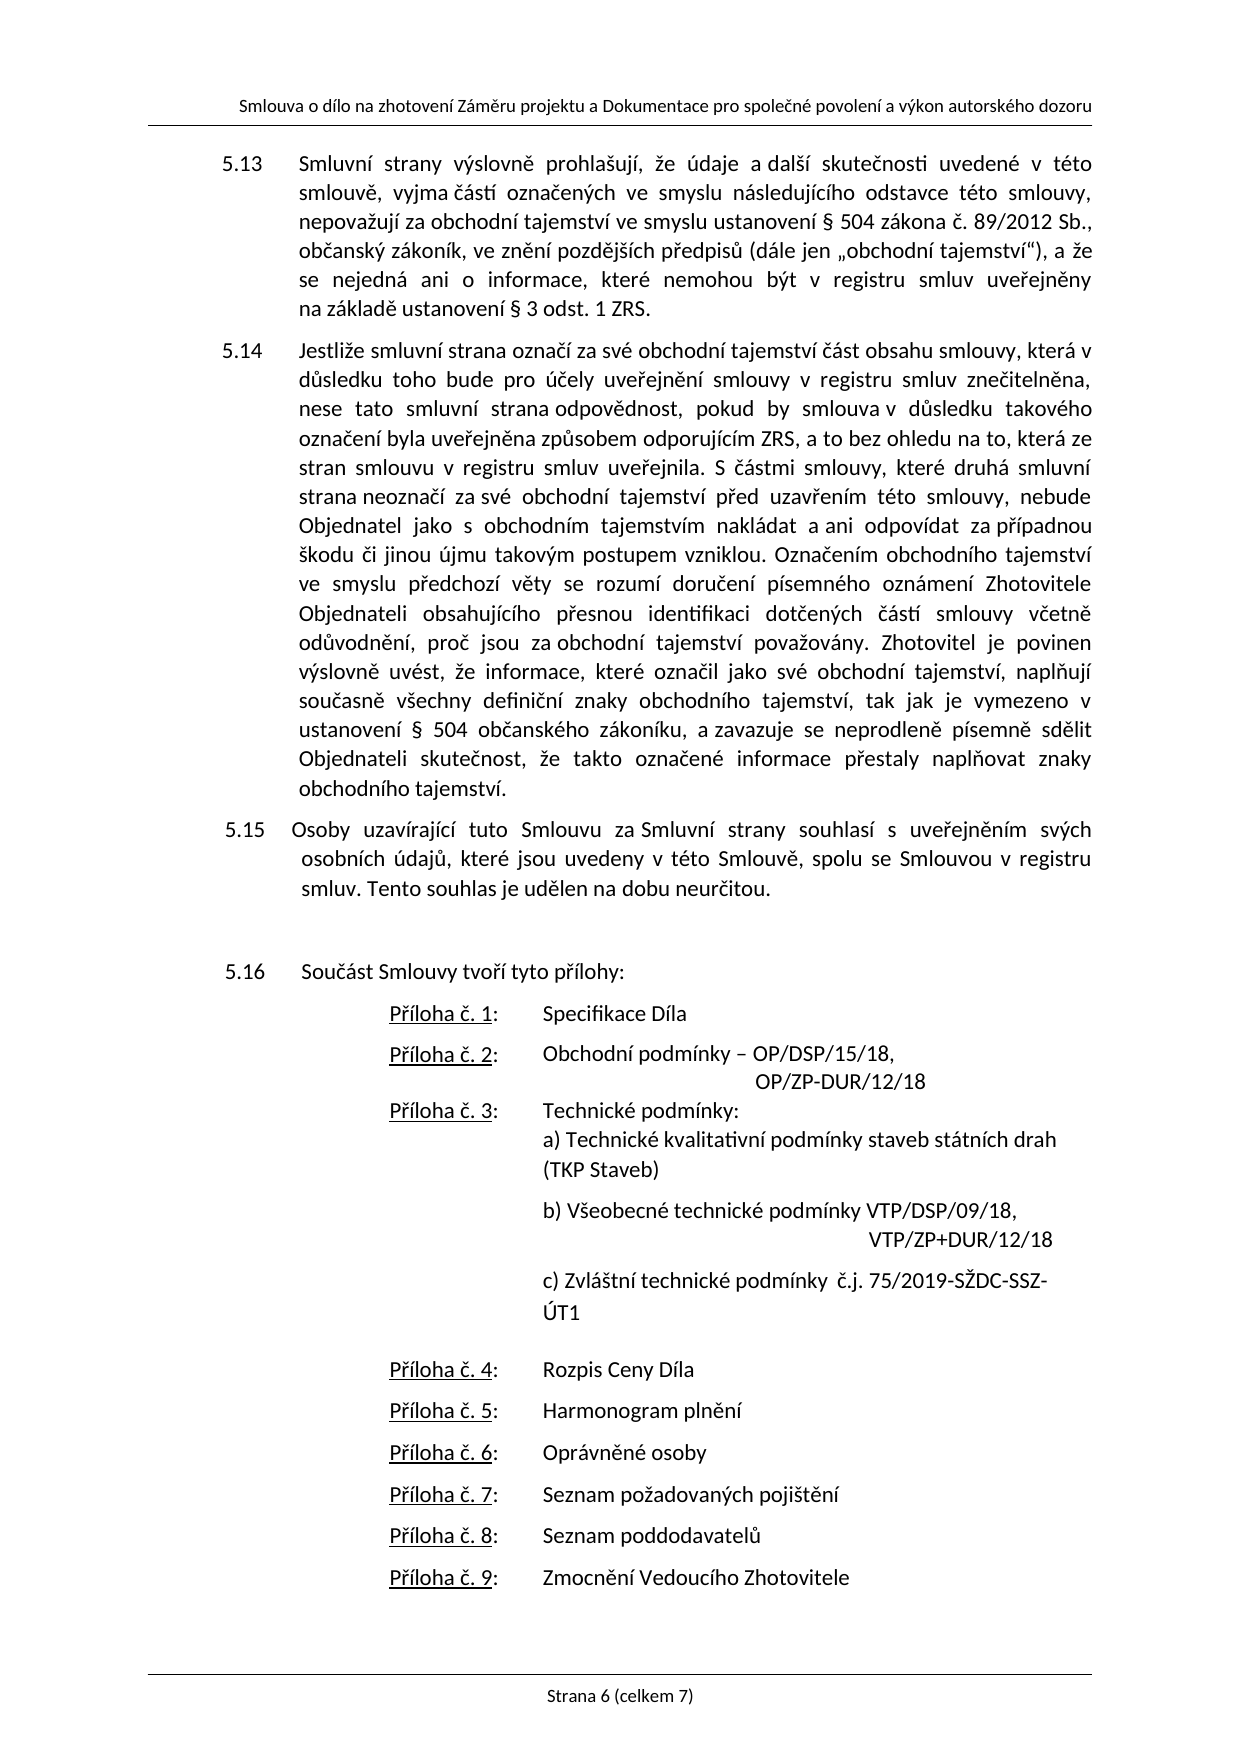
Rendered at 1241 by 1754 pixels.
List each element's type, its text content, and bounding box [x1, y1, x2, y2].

table_cell Rozpis Ceny Díla [531, 1354, 1092, 1395]
table_cell Technické podmínky: a) Technické kvalitativní podmínky staveb státních drah (TKP Staveb) b) Všeobecné technické podmínky VTP/DSP/09/18, VTP/ZP+DUR/12/18 c) Zvláštní technické podmínky č.j. 75/2019-SŽDC-SSZ-ÚT1 [531, 1095, 1092, 1354]
table_cell Obchodní podmínky – OP/DSP/15/18, OP/ZP-DUR/12/18 [531, 1039, 1092, 1095]
table_header Příloha č. 1: [148, 998, 531, 1039]
table_cell Seznam požadovaných pojištění [531, 1479, 1092, 1520]
table_cell Příloha č. 6: [148, 1437, 531, 1479]
table_cell Příloha č. 3: [148, 1095, 531, 1354]
list 5.15 Osoby uzavírající tuto Smlouvu za Smluvní strany souhlasí s uveřejněním svých osobních údajů, které jsou uvedeny v této Smlouvě, spolu se Smlouvou v registru smluv. Tento souhlas je udělen na dobu neurčitou. [224, 814, 1092, 902]
table_cell Příloha č. 8: [148, 1520, 531, 1562]
table_cell Oprávněné osoby [531, 1437, 1092, 1479]
table_header Specifikace Díla [531, 998, 1092, 1039]
list Součást Smlouvy tvoří tyto přílohy: [224, 956, 1092, 985]
table_cell Příloha č. 5: [148, 1395, 531, 1437]
table_cell Příloha č. 2: [148, 1039, 531, 1095]
text Smluvní strany výslovně prohlašují, že údaje a další skutečnosti uvedené v této smlouvě, vyjma částí označených ve smyslu následujícího odstavce této smlouvy, nepovažují za obchodní tajemství ve smyslu ustanovení § 504 zákona č. 89/2012 Sb., občanský zákoník, ve znění pozdějších předpisů (dále jen „obchodní tajemství“), a že se nejedná ani o informace, které nemohou být v registru smluv uveřejněny na základě ustanovení § 3 odst. 1 ZRS. [222, 148, 1092, 323]
table_cell Příloha č. 7: [148, 1479, 531, 1520]
table_cell Příloha č. 4: [148, 1354, 531, 1395]
table_cell Seznam poddodavatelů [531, 1520, 1092, 1562]
text Jestliže smluvní strana označí za své obchodní tajemství část obsahu smlouvy, která v důsledku toho bude pro účely uveřejnění smlouvy v registru smluv znečitelněna, nese tato smluvní strana odpovědnost, pokud by smlouva v důsledku takového označení byla uveřejněna způsobem odporujícím ZRS, a to bez ohledu na to, která ze stran smlouvu v registru smluv uveřejnila. S částmi smlouvy, které druhá smluvní strana neoznačí za své obchodní tajemství před uzavřením této smlouvy, nebude Objednatel jako s obchodním tajemstvím nakládat a ani odpovídat za případnou škodu či jinou újmu takovým postupem vzniklou. Označením obchodního tajemství ve smyslu předchozí věty se rozumí doručení písemného oznámení Zhotovitele Objednateli obsahujícího přesnou identifikaci dotčených částí smlouvy včetně odůvodnění, proč jsou za obchodní tajemství považovány. Zhotovitel je povinen výslovně uvést, že informace, které označil jako své obchodní tajemství, naplňují současně všechny definiční znaky obchodního tajemství, tak jak je vymezeno v ustanovení § 504 občanského zákoníku, a zavazuje se neprodleně písemně sdělit Objednateli skutečnost, že takto označené informace přestaly naplňovat znaky obchodního tajemství. [222, 335, 1092, 802]
table_cell Příloha č. 9: [148, 1562, 531, 1621]
table_cell Harmonogram plnění [531, 1395, 1092, 1437]
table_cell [531, 1562, 1092, 1621]
